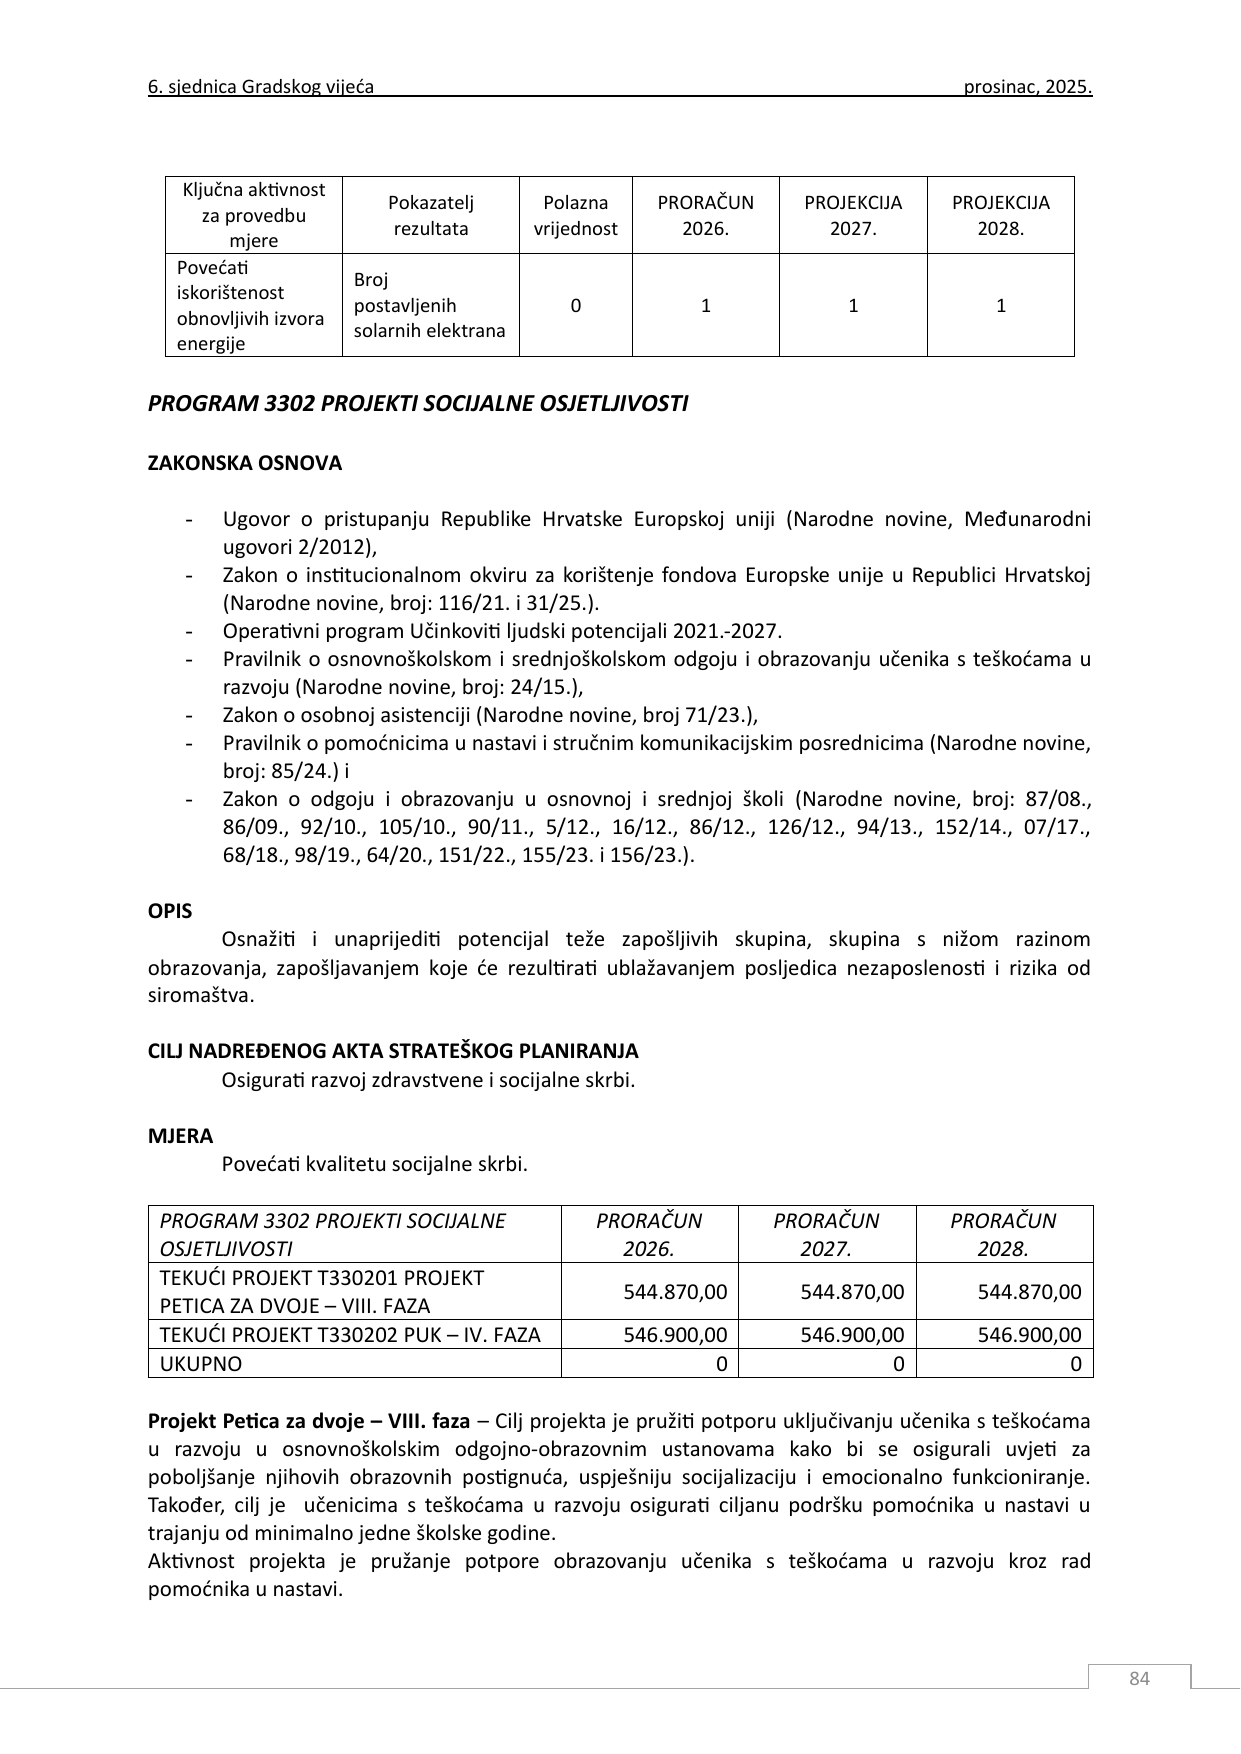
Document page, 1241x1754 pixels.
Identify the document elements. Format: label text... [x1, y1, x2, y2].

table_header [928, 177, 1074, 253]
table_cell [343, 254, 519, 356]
text Osnažiti i unaprijediti potencijal teže zapošljivih skupina, skupina s nižom razinom obrazovanja, zapošljavanjem koje će rezultirati ublažavanjem posljedica nezaposlenosti i rizika od siromaštva. [148, 924, 1093, 1009]
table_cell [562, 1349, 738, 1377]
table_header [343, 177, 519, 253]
list Operativni program Učinkoviti ljudski potencijali 2021.-2027. [185, 616, 1104, 644]
text Aktivnost projekta je pružanje potpore obrazovanju učenika s teškoćama u razvoju kroz rad pomoćnika u nastavi. [148, 1546, 1093, 1602]
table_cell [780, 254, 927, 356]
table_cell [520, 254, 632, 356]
list Zakon o osobnoj asistenciji (Narodne novine, broj 71/23.), [185, 700, 1093, 728]
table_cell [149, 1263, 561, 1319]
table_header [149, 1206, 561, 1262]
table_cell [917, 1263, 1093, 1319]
text Povećati kvalitetu socijalne skrbi. [148, 1149, 1093, 1177]
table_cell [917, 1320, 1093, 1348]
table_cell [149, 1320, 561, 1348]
list Ugovor o pristupanju Republike Hrvatske Europskoj uniji (Narodne novine, Međunarodni ugovori 2/2012), [185, 504, 1092, 560]
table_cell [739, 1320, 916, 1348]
list Zakon o institucionalnom okviru za korištenje fondova Europske unije u Republici Hrvatskoj (Narodne novine, broj: 116/21. i 31/25.). [185, 560, 1092, 616]
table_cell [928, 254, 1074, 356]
list Pravilnik o osnovnoškolskom i srednjoškolskom odgoju i obrazovanju učenika s teškoćama u razvoju (Narodne novine, broj: 24/15.), [185, 644, 1093, 700]
text MJERA [148, 1121, 1093, 1149]
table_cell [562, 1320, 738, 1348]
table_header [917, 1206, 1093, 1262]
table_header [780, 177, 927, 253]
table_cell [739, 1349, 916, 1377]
text ZAKONSKA OSNOVA [148, 448, 1093, 476]
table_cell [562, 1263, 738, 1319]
list Zakon o odgoju i obrazovanju u osnovnoj i srednjoj školi (Narodne novine, broj: 87/08., 86/09., 92/10., 105/10., 90/11., 5/12., 16/12., 86/12., 126/12., 94/13., 152/14., 07/17., 68/18., 98/19., 64/20., 151/22., 155/23. i 156/23.). [185, 784, 1093, 868]
text Osigurati razvoj zdravstvene i socijalne skrbi. [148, 1065, 1093, 1093]
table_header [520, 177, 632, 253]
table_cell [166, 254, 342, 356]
list Pravilnik o pomoćnicima u nastavi i stručnim komunikacijskim posrednicima (Narodne novine, broj: 85/24.) i [185, 728, 1093, 784]
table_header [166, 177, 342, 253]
text CILJ NADREĐENOG AKTA STRATEŠKOG PLANIRANJA [148, 1037, 1093, 1065]
text PROGRAM 3302 PROJEKTI SOCIJALNE OSJETLJIVOSTI [148, 387, 1093, 418]
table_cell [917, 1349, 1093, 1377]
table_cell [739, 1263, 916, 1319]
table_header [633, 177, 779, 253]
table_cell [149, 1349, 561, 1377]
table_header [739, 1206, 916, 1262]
text Projekt Petica za dvoje – VIII. faza – Cilj projekta je pružiti potporu uključivanju učenika s teškoćama u razvoju u osnovnoškolskim odgojno-obrazovnim ustanovama kako bi se osigurali uvjeti za poboljšanje njihovih obrazovnih postignuća, uspješniju socijalizaciju i emocionalno funkcioniranje. Također, cilj je učenicima s teškoćama u razvoju osigurati ciljanu podršku pomoćnika u nastavi u trajanju od minimalno jedne školske godine. [148, 1406, 1093, 1546]
text OPIS [148, 897, 1093, 924]
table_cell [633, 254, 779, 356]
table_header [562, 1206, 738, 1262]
